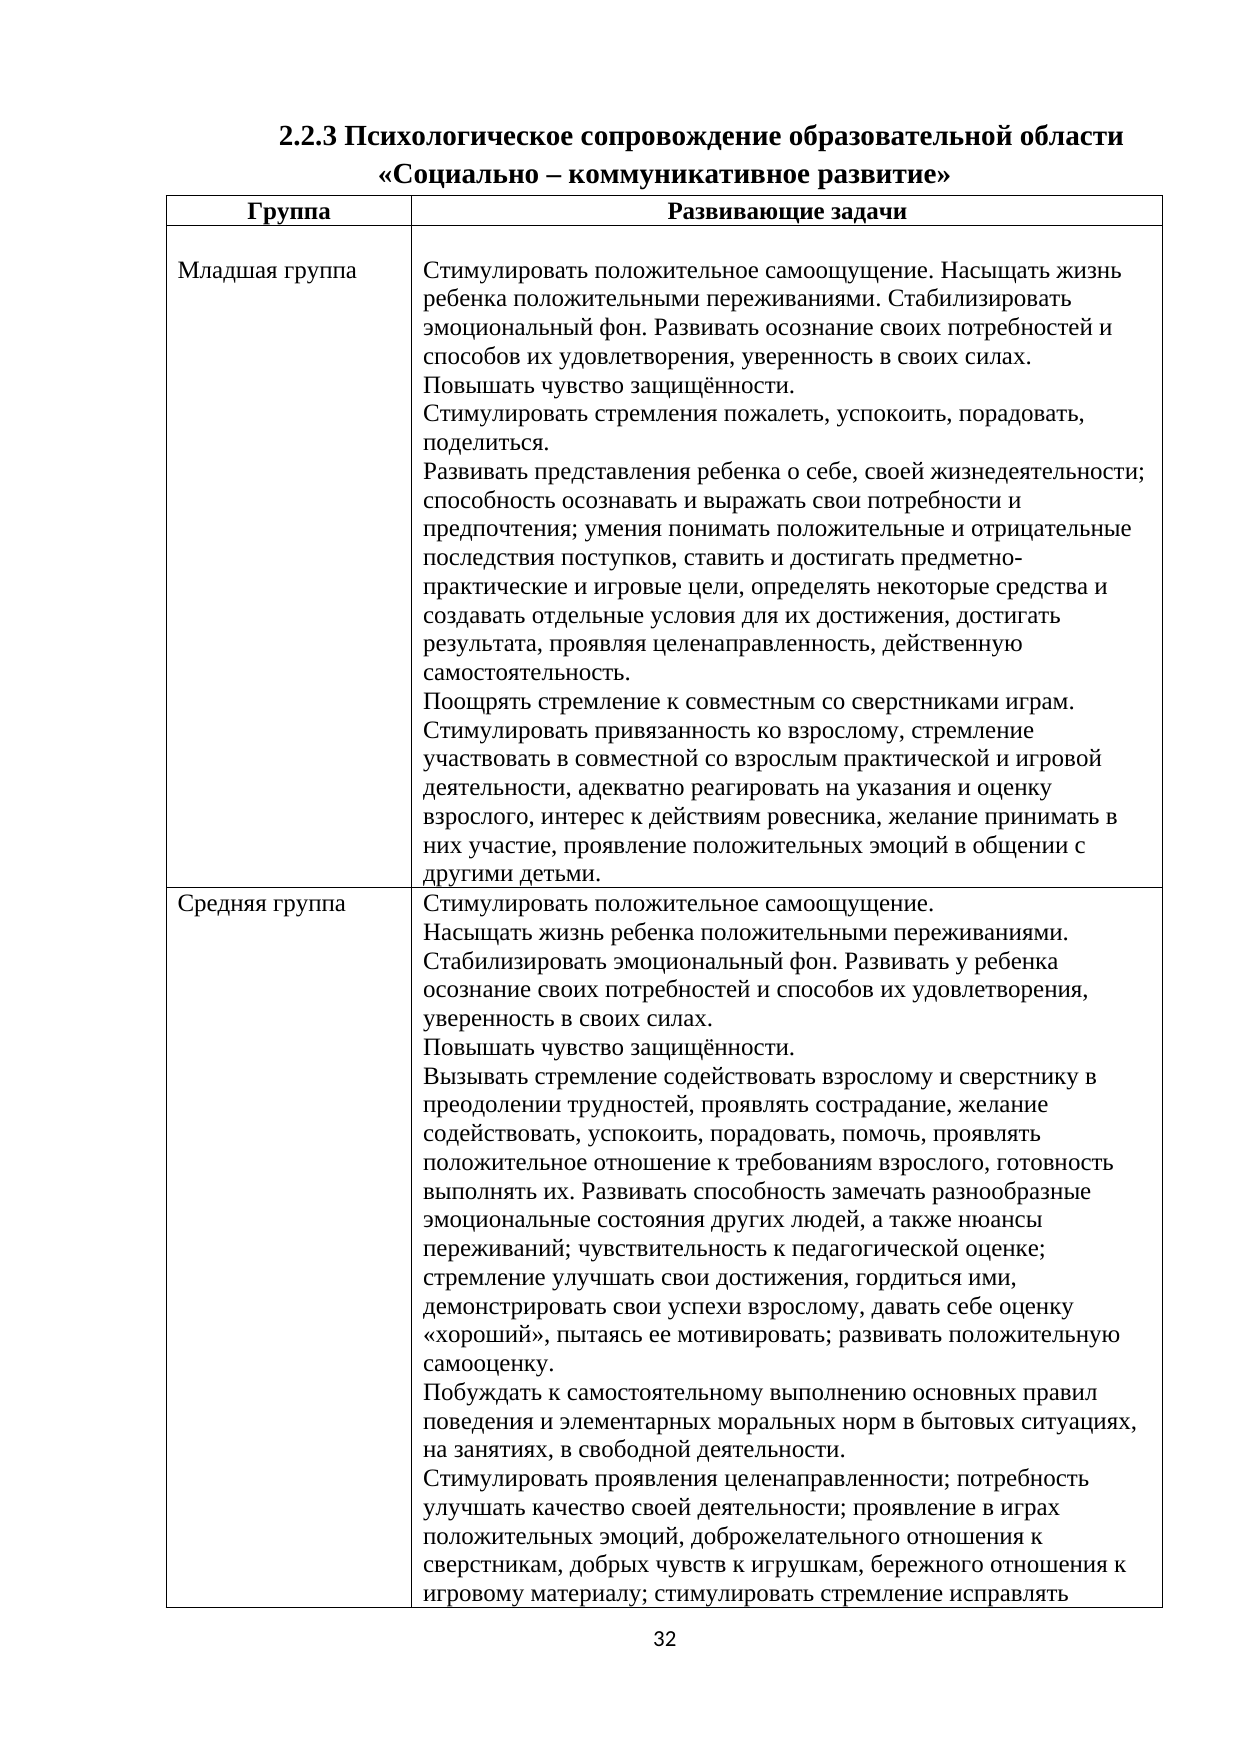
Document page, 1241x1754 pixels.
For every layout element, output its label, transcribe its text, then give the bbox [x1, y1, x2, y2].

text 2.2.3 Психологическое сопровождение образовательной области «Социально – коммуникативное развитие» [177, 118, 1152, 190]
table_header Развивающие задачи [412, 196, 1162, 225]
table_cell Стимулировать положительное самоощущение. Насыщать жизнь ребенка положительными переживаниями. Стабилизировать эмоциональный фон. Развивать осознание своих потребностей и способов их удовлетворения, уверенность в своих силах. Повышать чувство защищённости. Стимулировать стремления пожалеть, успокоить, порадовать, поделиться. Развивать представления ребенка о себе, своей жизнедеятельности; способность осознавать и выражать свои потребности и предпочтения; умения понимать положительные и отрицательные последствия поступков, ставить и достигать предметно-практические и игровые цели, определять некоторые средства и создавать отдельные условия для их достижения, достигать результата, проявляя целенаправленность, действенную самостоятельность. Поощрять стремление к совместным со сверстниками играм. Стимулировать привязанность ко взрослому, стремление участвовать в совместной со взрослым практической и игровой деятельности, адекватно реагировать на указания и оценку взрослого, интерес к действиям ровесника, желание принимать в них участие, проявление положительных эмоций в общении с другими детьми. [412, 226, 1162, 887]
table_header Группа [167, 196, 411, 225]
table_cell Младшая группа [167, 226, 411, 887]
table_cell Средняя группа [167, 888, 411, 1607]
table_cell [412, 888, 1162, 1607]
